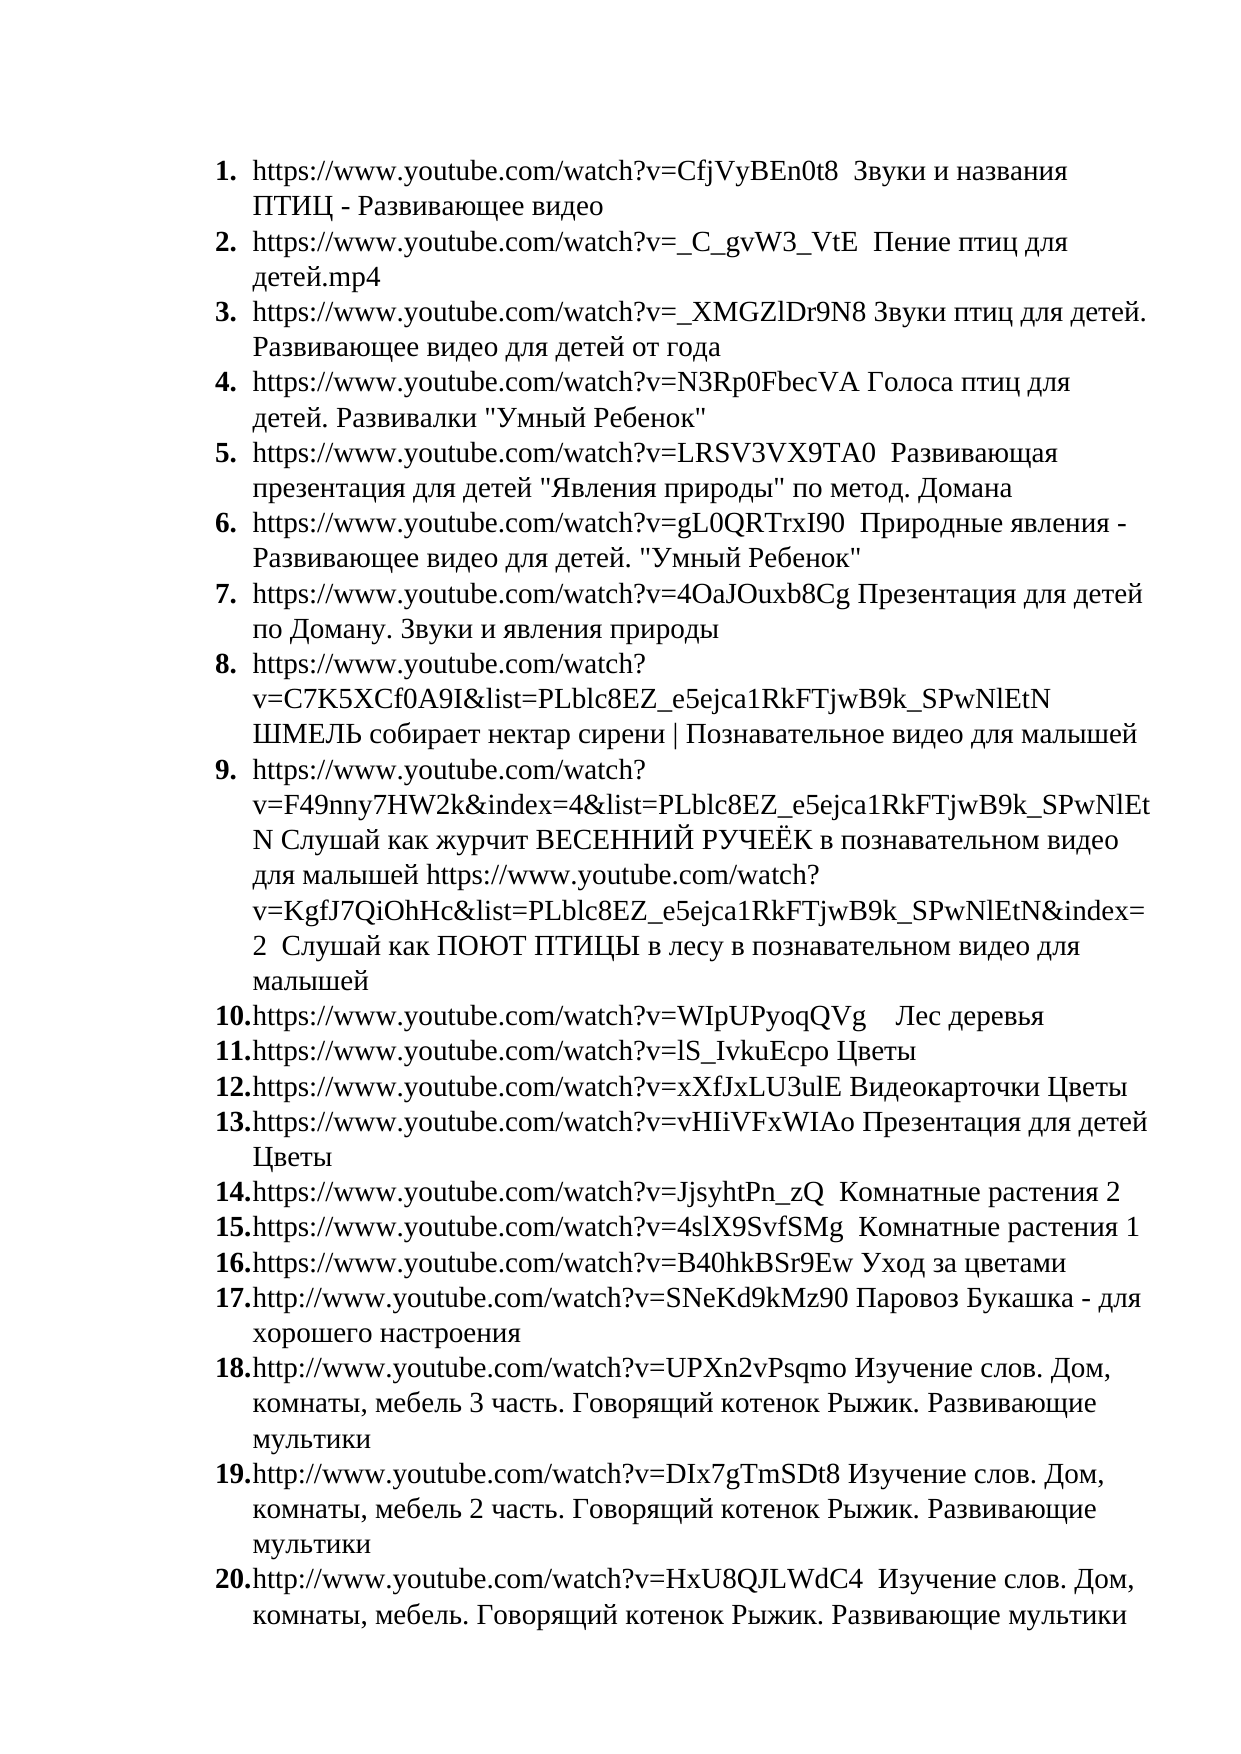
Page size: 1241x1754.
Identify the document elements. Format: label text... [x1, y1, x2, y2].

list https://www.youtube.com/watch?v=gL0QRTrxI90 Природные явления - Развивающее видео для детей. "Умный Ребенок" [215, 505, 1152, 574]
list http://www.youtube.com/watch?v=HxU8QJLWdC4 Изучение слов. Дом, комнаты, мебель. Говорящий котенок Рыжик. Развивающие мультики [215, 1562, 1152, 1630]
list http://www.youtube.com/watch?v=UPXn2vPsqmo Изучение слов. Дом, комнаты, мебель 3 часть. Говорящий котенок Рыжик. Развивающие мультики [215, 1350, 1152, 1454]
list https://www.youtube.com/watch?v=CfjVyBEn0t8 Звуки и названия ПТИЦ - Развивающее видео [215, 153, 1152, 222]
list https://www.youtube.com/watch?v=N3Rp0FbecVA Голоса птиц для детей. Развивалки "Умный Ребенок" [215, 364, 1152, 433]
list https://www.youtube.com/watch?v=4OaJOuxb8Cg Презентация для детей по Доману. Звуки и явления природы [215, 576, 1152, 644]
list https://www.youtube.com/watch?v=xXfJxLU3ulE Видеокарточки Цветы [215, 1069, 1152, 1102]
list http://www.youtube.com/watch?v=SNeKd9kMz90 Паровоз Букашка - для хорошего настроения [215, 1280, 1152, 1349]
list http://www.youtube.com/watch?v=DIx7gTmSDt8 Изучение слов. Дом, комнаты, мебель 2 часть. Говорящий котенок Рыжик. Развивающие мультики [215, 1456, 1152, 1560]
list https://www.youtube.com/watch?v=_C_gvW3_VtE Пение птиц для детей.mp4 [215, 224, 1152, 292]
list https://www.youtube.com/watch?v=WIpUPyoqQVg Лес деревья [215, 998, 1152, 1032]
list https://www.youtube.com/watch?v=F49nny7HW2k&index=4&list=PLblc8EZ_e5ejca1RkFTjwB9k_SPwNlEtN Слушай как журчит ВЕСЕННИЙ РУЧЕЁК в познавательном видео для малышей https://www.youtube.com/watch?v=KgfJ7QiOhHc&list=PLblc8EZ_e5ejca1RkFTjwB9k_SPwNlEtN&index=2 Слушай как ПОЮТ ПТИЦЫ в лесу в познавательном видео для малышей [215, 752, 1152, 997]
list https://www.youtube.com/watch?v=LRSV3VX9TA0 Развивающая презентация для детей "Явления природы" по метод. Домана [215, 435, 1152, 504]
list https://www.youtube.com/watch?v=lS_IvkuEcpo Цветы [215, 1033, 1152, 1067]
list https://www.youtube.com/watch?v=4slX9SvfSMg Комнатные растения 1 [215, 1209, 1152, 1243]
list https://www.youtube.com/watch?v=vHIiVFxWIAo Презентация для детей Цветы [215, 1104, 1152, 1173]
list https://www.youtube.com/watch?v=_XMGZlDr9N8 Звуки птиц для детей. Развивающее видео для детей от года [215, 294, 1152, 363]
list https://www.youtube.com/watch?v=B40hkBSr9Ew Уход за цветами [215, 1245, 1152, 1278]
list https://www.youtube.com/watch?v=JjsyhtPn_zQ Комнатные растения 2 [215, 1174, 1152, 1208]
list https://www.youtube.com/watch?v=C7K5XCf0A9I&list=PLblc8EZ_e5ejca1RkFTjwB9k_SPwNlEtN ШМЕЛЬ собирает нектар сирени | Познавательное видео для малышей [215, 646, 1152, 750]
